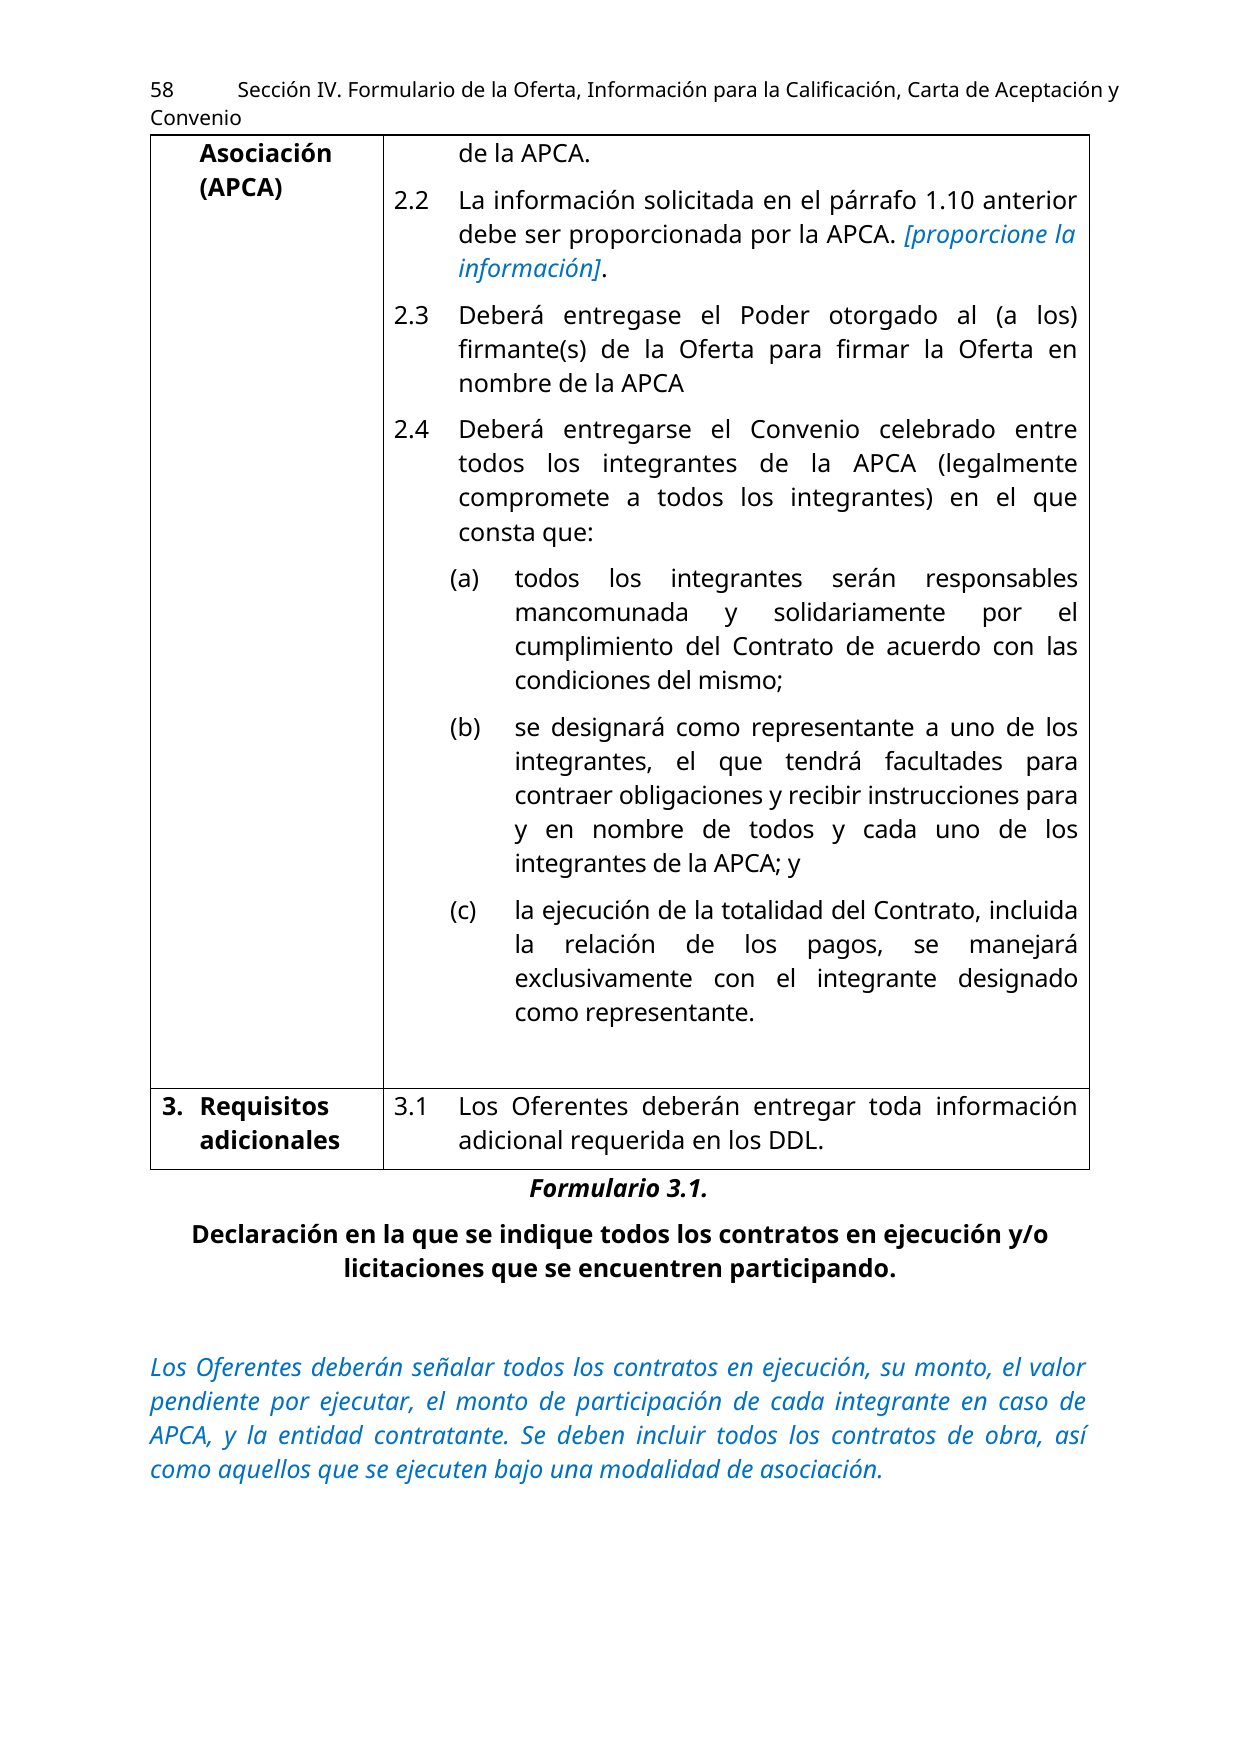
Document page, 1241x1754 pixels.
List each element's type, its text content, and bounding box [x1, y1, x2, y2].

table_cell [151, 136, 383, 1088]
text Declaración en la que se indique todos los contratos en ejecución y/o licitaciones que se encuentren participando. [150, 1217, 1090, 1285]
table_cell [384, 136, 1089, 1088]
table_cell 3.1 Los Oferentes deberán entregar toda información adicional requerida en los DDL. [384, 1089, 1089, 1169]
text Formulario 3.1. [150, 1170, 1090, 1204]
text Los Oferentes deberán señalar todos los contratos en ejecución, su monto, el valor pendiente por ejecutar, el monto de participación de cada integrante en caso de APCA, y la entidad contratante. Se deben incluir todos los contratos de obra, así como aquellos que se ejecuten bajo una modalidad de asociación. [150, 1350, 1090, 1486]
table_cell 3. Requisitos adicionales [151, 1089, 383, 1169]
